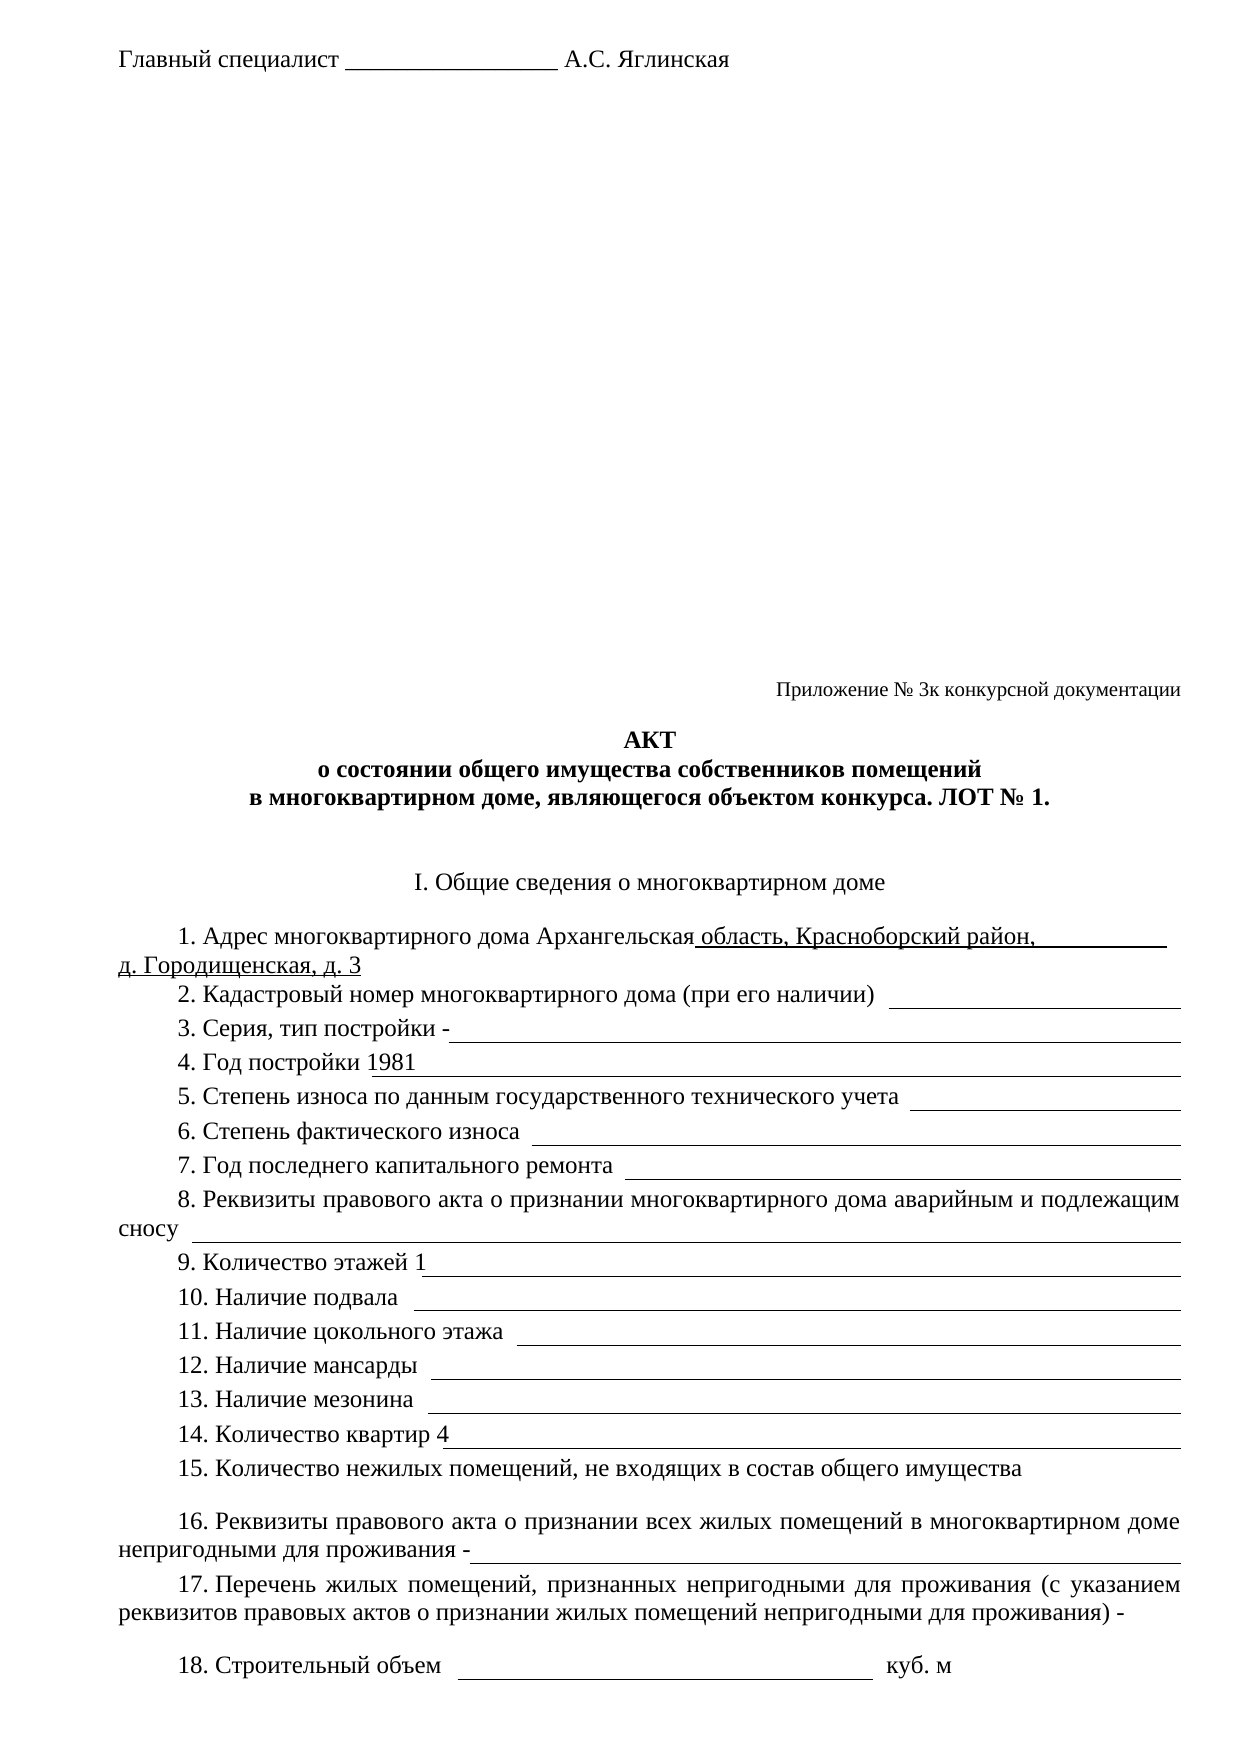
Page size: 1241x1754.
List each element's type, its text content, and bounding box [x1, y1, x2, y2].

text 15. Количество нежилых помещений, не входящих в состав общего имущества [118, 1453, 1181, 1506]
text 9. Количество этажей 1 [118, 1247, 1181, 1276]
text 18. Строительный объем куб. м [118, 1650, 1181, 1679]
text I. Общие сведения о многоквартирном доме [118, 867, 1181, 896]
text Главный специалист _________________ А.С. Яглинская [118, 44, 1181, 73]
text 2. Кадастровый номер многоквартирного дома (при его наличии) [118, 979, 1181, 1007]
text 10. Наличие подвала [118, 1282, 1181, 1310]
text 14. Количество квартир 4 [118, 1419, 1181, 1447]
text 12. Наличие мансарды [118, 1350, 1181, 1379]
text 3. Серия, тип постройки - [118, 1013, 1181, 1042]
text 6. Степень фактического износа [118, 1116, 1181, 1144]
text 13. Наличие мезонина [118, 1384, 1181, 1413]
text 16. Реквизиты правового акта о признании всех жилых помещений в многоквартирном доме непригодными для проживания - [118, 1506, 1181, 1563]
text 7. Год последнего капитального ремонта [118, 1150, 1181, 1179]
text АКТ [118, 725, 1181, 754]
text о состоянии общего имущества собственников помещений в многоквартирном доме, являющегося объектом конкурса. ЛОТ № 1. [118, 754, 1181, 811]
text 17. Перечень жилых помещений, признанных непригодными для проживания (с указанием реквизитов правовых актов о признании жилых помещений непригодными для проживания) - [118, 1569, 1181, 1650]
text 11. Наличие цокольного этажа [118, 1316, 1181, 1344]
text 5. Степень износа по данным государственного технического учета [118, 1081, 1181, 1110]
text 1. Адрес многоквартирного дома Архангельская область, Красноборский район, д. Городищенская, д. 3 [118, 921, 1181, 979]
text 8. Реквизиты правового акта о признании многоквартирного дома аварийным и подлежащим сносу [118, 1184, 1181, 1242]
text 4. Год постройки 1981 [118, 1047, 1181, 1076]
text Приложение № 3к конкурсной документации [118, 677, 1181, 701]
